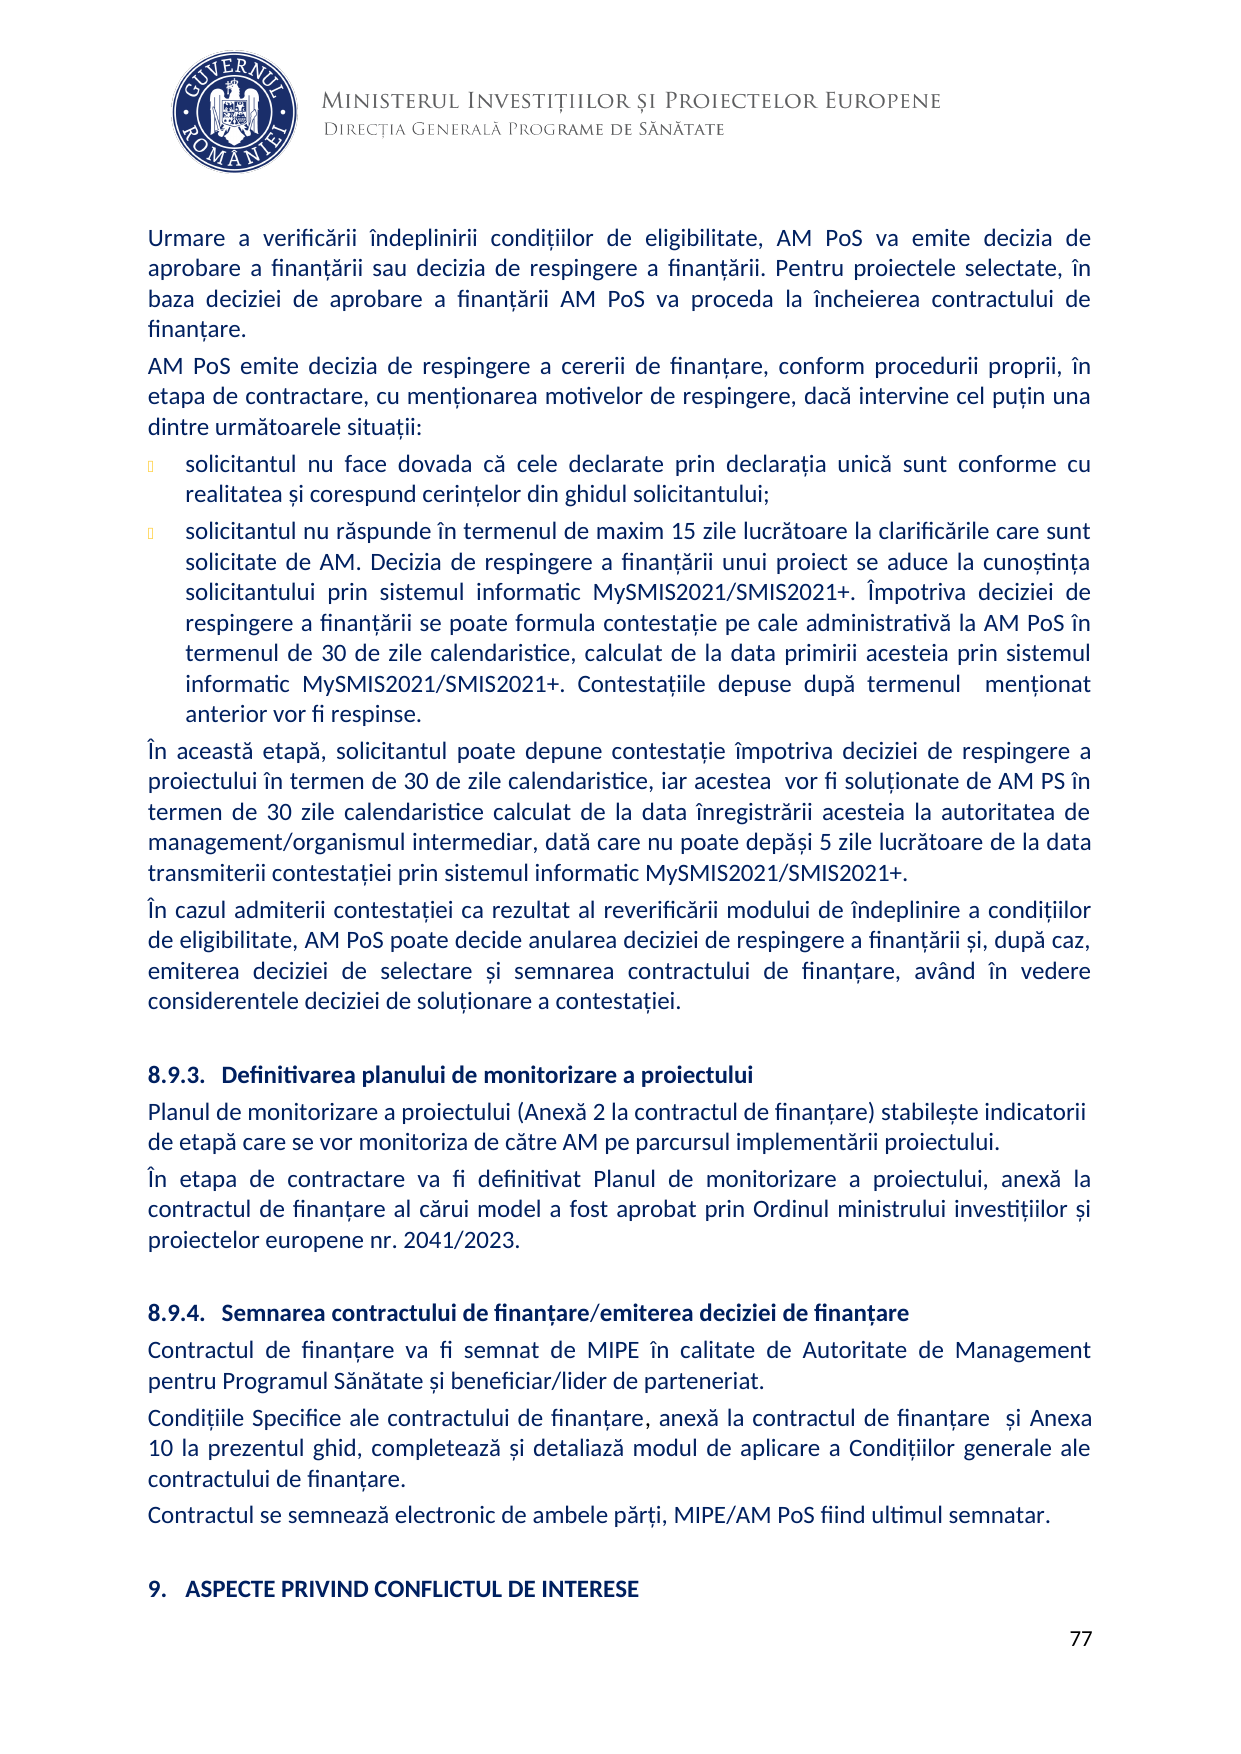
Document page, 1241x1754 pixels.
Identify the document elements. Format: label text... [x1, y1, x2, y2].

text AM PoS emite decizia de respingere a cererii de finanțare, conform procedurii proprii, în etapa de contractare, cu menționarea motivelor de respingere, dacă intervine cel puțin una dintre următoarele situații: [148, 350, 1092, 442]
list solicitantul nu face dovada că cele declarate prin declarația unică sunt conforme cu realitatea și corespund cerințelor din ghidul solicitantului; [148, 448, 1092, 509]
text Condițiile Specifice ale contractului de finanțare, anexă la contractul de finanțare și Anexa 10 la prezentul ghid, completează și detaliază modul de aplicare a Condițiilor generale ale contractului de finanțare. [148, 1402, 1092, 1493]
list solicitantul nu răspunde în termenul de maxim 15 zile lucrătoare la clarificările care sunt solicitate de AM. Decizia de respingere a finanțării unui proiect se aduce la cunoștința solicitantului prin sistemul informatic MySMIS2021/SMIS2021+. Împotriva deciziei de respingere a finanțării se poate formula contestație pe cale administrativă la AM PoS în termenul de 30 de zile calendaristice, calculat de la data primirii acesteia prin sistemul informatic MySMIS2021/SMIS2021+. Contestațiile depuse după termenul menționat anterior vor fi respinse. [148, 515, 1092, 729]
list Semnarea contractului de finanțare/emiterea deciziei de finanțare [148, 1298, 1092, 1328]
text Planul de monitorizare a proiectului (Anexă 2 la contractul de finanțare) stabilește indicatorii de etapă care se vor monitoriza de către AM pe parcursul implementării proiectului. [148, 1096, 1092, 1157]
list ASPECTE PRIVIND CONFLICTUL DE INTERESE [148, 1573, 1092, 1603]
text Contractul se semnează electronic de ambele părți, MIPE/AM PoS fiind ultimul semnatar. [148, 1499, 1092, 1530]
picture [147, 29, 963, 194]
text Contractul de finanțare va fi semnat de MIPE în calitate de Autoritate de Management pentru Programul Sănătate și beneficiar/lider de parteneriat. [148, 1334, 1092, 1395]
text În etapa de contractare va fi definitivat Planul de monitorizare a proiectului, anexă la contractul de finanțare al cărui model a fost aprobat prin Ordinul ministrului investițiilor și proiectelor europene nr. 2041/2023. [148, 1163, 1092, 1254]
text Urmare a verificării îndeplinirii condițiilor de eligibilitate, AM PoS va emite decizia de aprobare a finanțării sau decizia de respingere a finanțării. Pentru proiectele selectate, în baza deciziei de aprobare a finanțării AM PoS va proceda la încheierea contractului de finanțare. [148, 222, 1092, 344]
text În această etapă, solicitantul poate depune contestație împotriva deciziei de respingere a proiectului în termen de 30 de zile calendaristice, iar acestea vor fi soluționate de AM PS în termen de 30 zile calendaristice calculat de la data înregistrării acesteia la autoritatea de management/organismul intermediar, dată care nu poate depăşi 5 zile lucrătoare de la data transmiterii contestaţiei prin sistemul informatic MySMIS2021/SMIS2021+. [148, 735, 1092, 888]
list Definitivarea planului de monitorizare a proiectului [148, 1059, 1092, 1089]
text În cazul admiterii contestației ca rezultat al reverificării modului de îndeplinire a condițiilor de eligibilitate, AM PoS poate decide anularea deciziei de respingere a finanțării și, după caz, emiterea deciziei de selectare și semnarea contractului de finanțare, având în vedere considerentele deciziei de soluționare a contestației. [148, 894, 1092, 1016]
